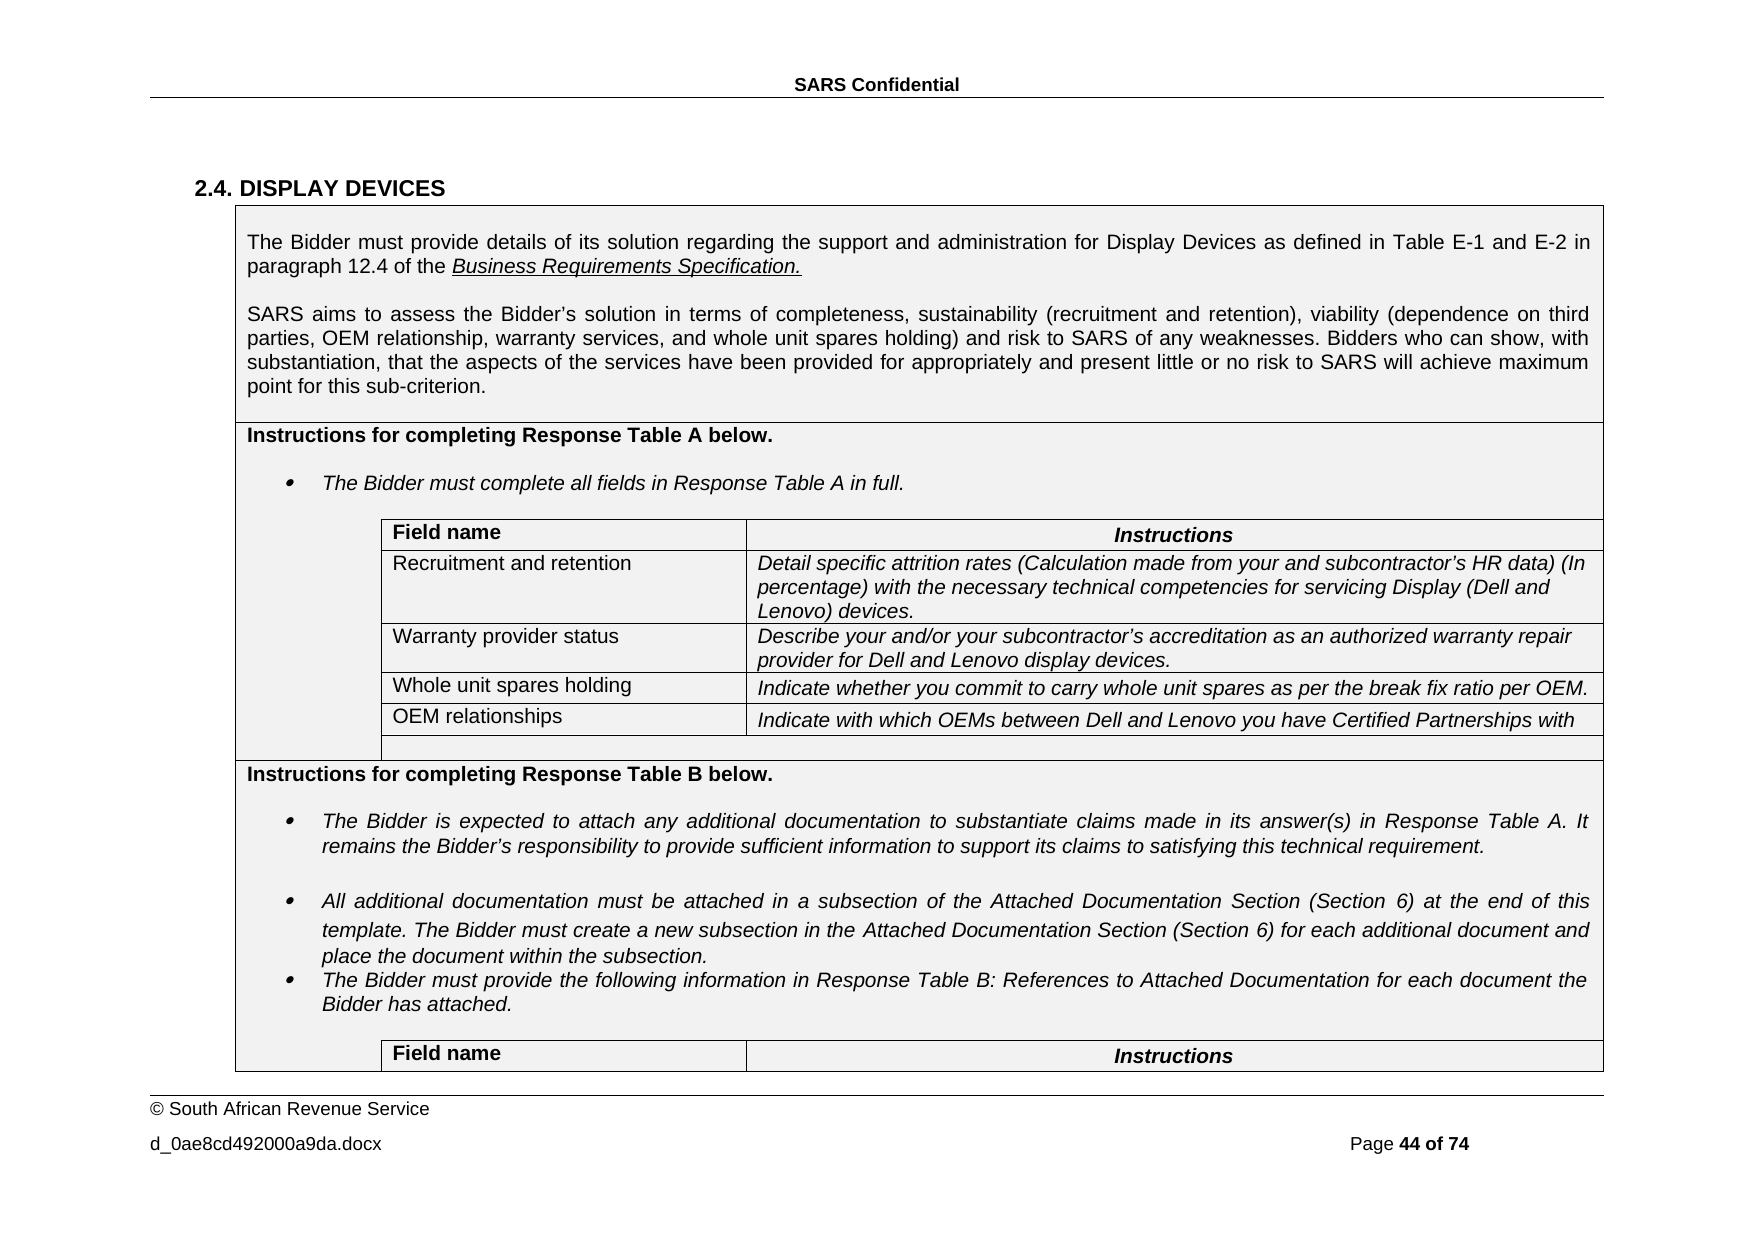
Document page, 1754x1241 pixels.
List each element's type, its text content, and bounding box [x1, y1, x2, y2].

table_cell Whole unit spares holding [382, 673, 746, 703]
table_cell Instructions [747, 520, 1603, 550]
table_cell Recruitment and retention [382, 551, 746, 623]
table_cell OEM relationships [382, 704, 746, 734]
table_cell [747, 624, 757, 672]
table_cell [236, 1040, 381, 1071]
table_cell [382, 736, 1603, 760]
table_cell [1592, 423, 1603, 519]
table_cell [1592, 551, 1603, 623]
table_cell Warranty provider status [382, 624, 746, 672]
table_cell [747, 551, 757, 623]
list DISPLAY DEVICES [194, 175, 1604, 201]
table_cell Instructions [747, 1041, 1603, 1071]
table_cell Indicate whether you commit to carry whole unit spares as per the break fix ratio per OEM. [747, 673, 1603, 703]
table_cell [236, 519, 381, 760]
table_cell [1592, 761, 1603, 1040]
table_cell Field name [382, 1041, 746, 1071]
table_cell Indicate with which OEMs between Dell and Lenovo you have Certified Partnerships with [747, 704, 1603, 734]
table_header The Bidder must provide details of its solution regarding the support and administration for Display Devices as defined in Table E-1 and E-2 in paragraph 12.4 of the Business Requirements Specification. SARS aims to assess the Bidder’s solution in terms of completeness, sustainability (recruitment and retention), viability (dependence on third parties, OEM relationship, warranty services, and whole unit spares holding) and risk to SARS of any weaknesses. Bidders who can show, with substantiation, that the aspects of the services have been provided for appropriately and present little or no risk to SARS will achieve maximum point for this sub-criterion. [236, 206, 1603, 422]
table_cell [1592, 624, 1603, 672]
table_cell Field name [382, 520, 746, 550]
